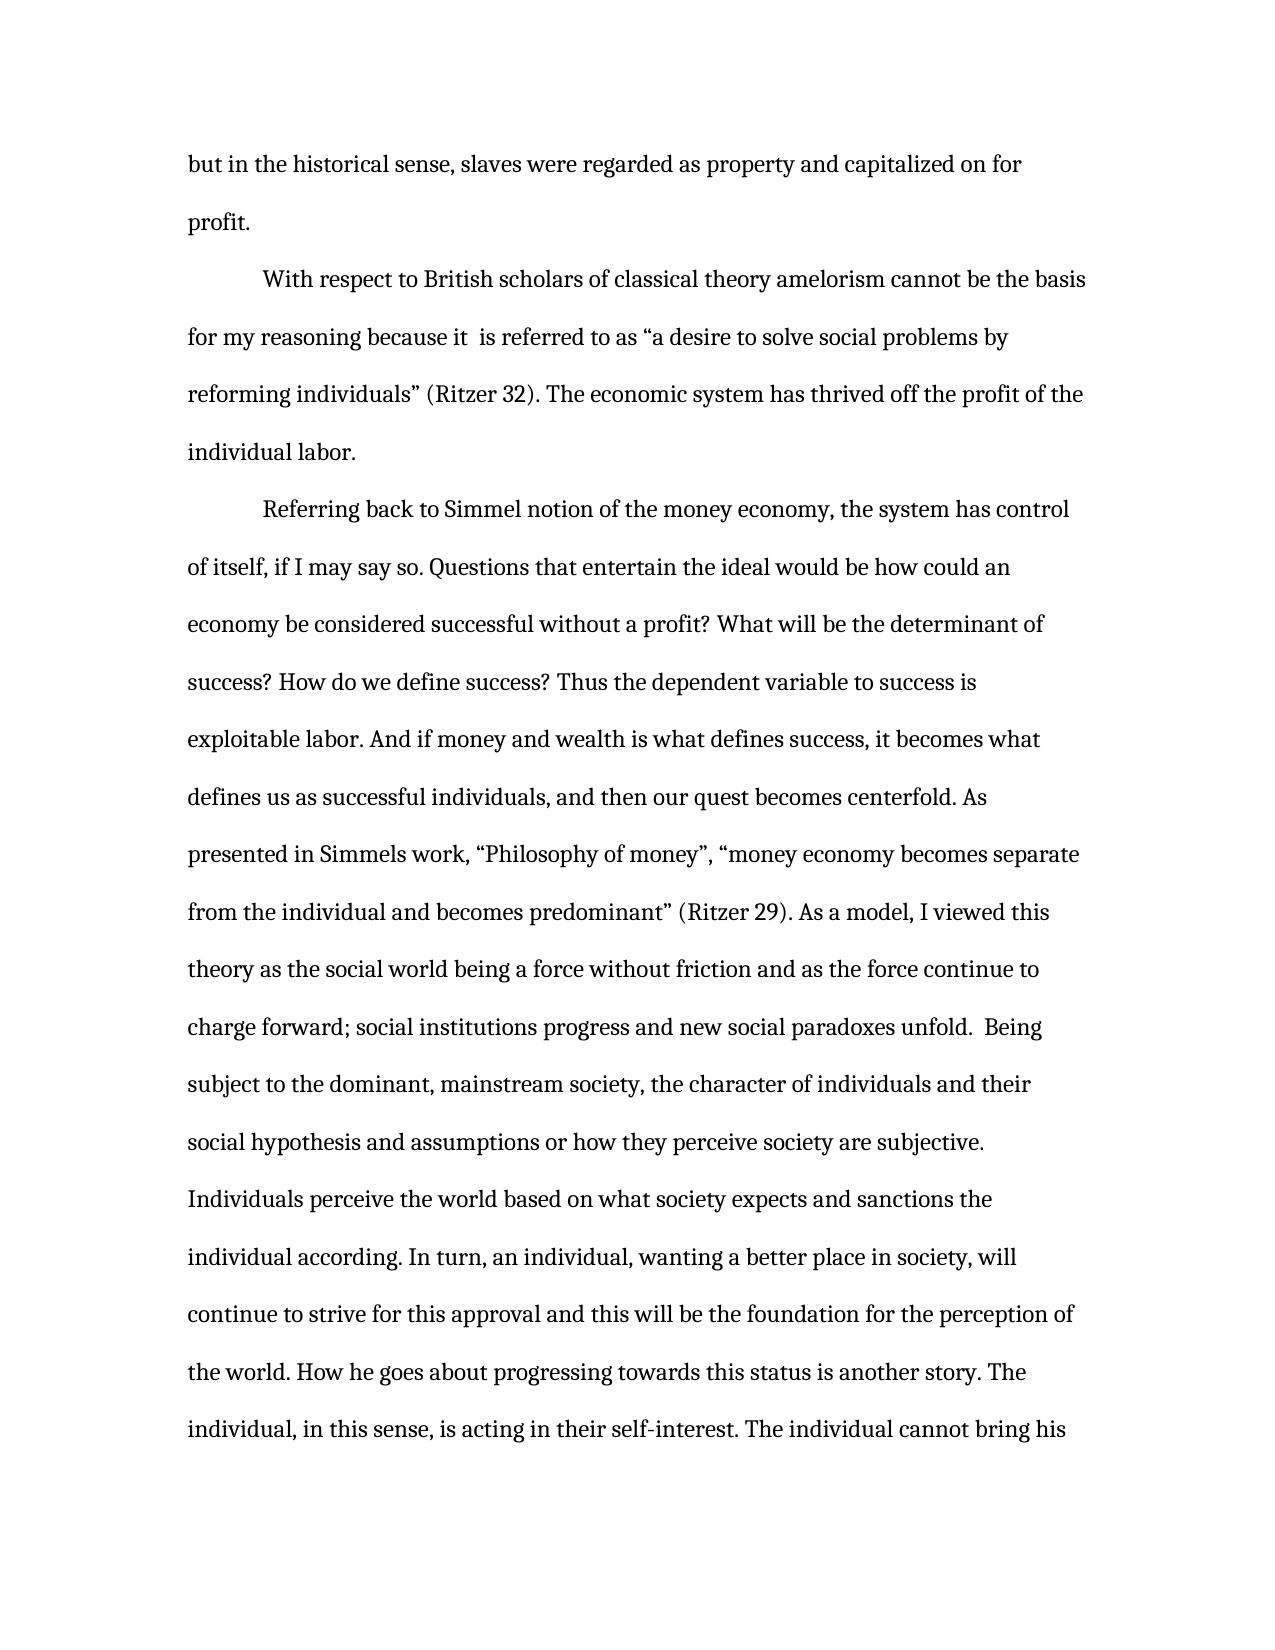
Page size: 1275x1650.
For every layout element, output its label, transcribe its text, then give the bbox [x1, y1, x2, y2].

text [187, 495, 1087, 1444]
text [187, 150, 1087, 236]
text With respect to British scholars of classical theory amelorism cannot be the basis for my reasoning because it is referred to as “a desire to solve social problems by reforming individuals” (Ritzer 32). The economic system has thrived off the profit of the individual labor. [187, 265, 1087, 466]
